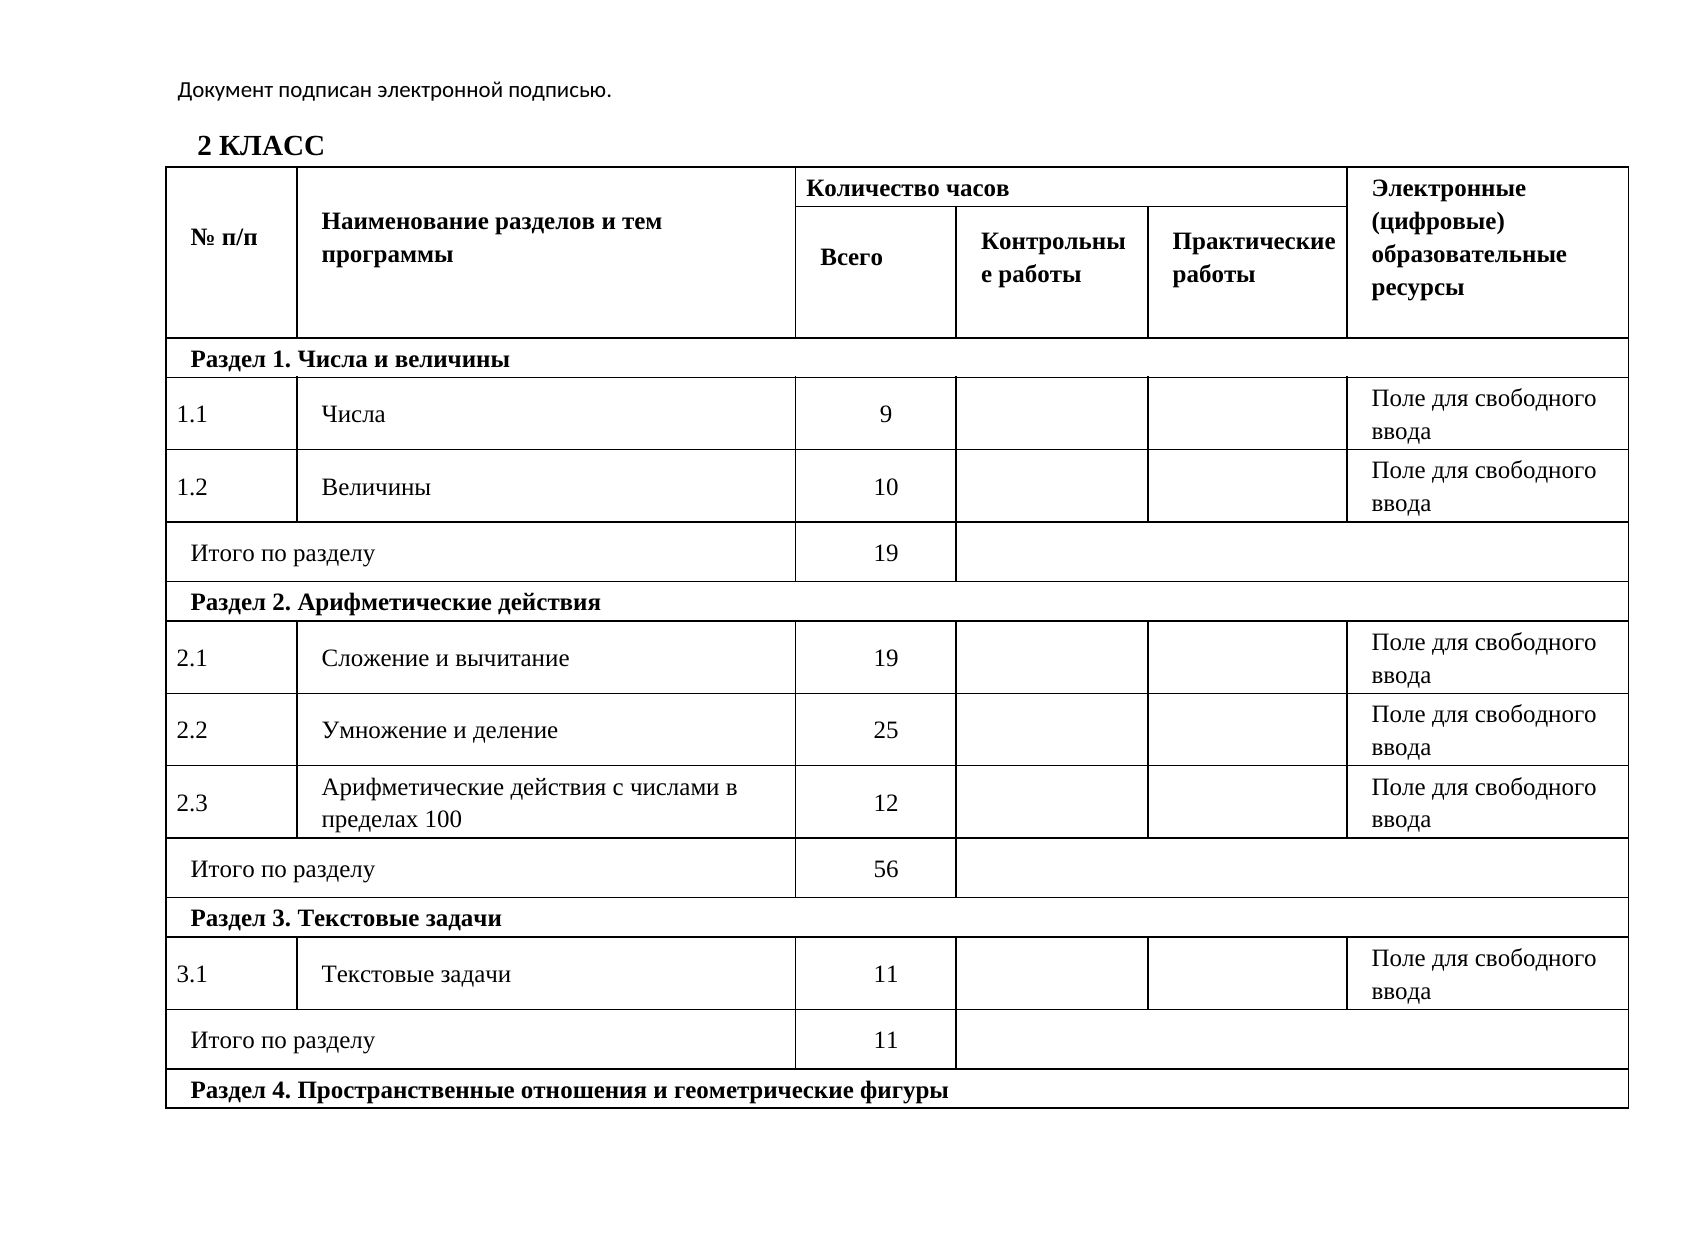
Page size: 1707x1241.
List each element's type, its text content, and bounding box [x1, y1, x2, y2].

table_cell Раздел 2. Арифметические действия [167, 582, 1628, 620]
table_cell [1149, 938, 1346, 1008]
table_cell [957, 378, 1147, 449]
table_cell 12 [796, 766, 955, 837]
table_cell 1.2 [167, 450, 296, 521]
table_cell Практические работы [1149, 207, 1346, 337]
table_cell Итого по разделу [167, 1010, 795, 1068]
table_header Количество часов [796, 168, 1346, 206]
text 2 КЛАСС [190, 128, 1618, 161]
table_cell 9 [796, 378, 955, 449]
table_cell 10 [796, 450, 955, 521]
table_cell 2.1 [167, 622, 296, 692]
table_cell 19 [796, 622, 955, 692]
table_cell Умножение и деление [298, 694, 795, 765]
table_cell [1149, 694, 1346, 765]
table_header № п/п [167, 168, 296, 337]
table_cell Поле для свободного ввода [1348, 694, 1628, 765]
table_cell 11 [796, 938, 955, 1008]
table_cell [957, 766, 1147, 837]
table_cell Поле для свободного ввода [1348, 450, 1628, 521]
table_cell [1149, 378, 1346, 449]
table_cell Текстовые задачи [298, 938, 795, 1008]
table_cell [957, 938, 1147, 1008]
table_cell 25 [796, 694, 955, 765]
table_cell Раздел 4. Пространственные отношения и геометрические фигуры [167, 1070, 1628, 1107]
table_cell [957, 622, 1147, 692]
table_cell [957, 694, 1147, 765]
table_cell Величины [298, 450, 795, 521]
table_cell Арифметические действия с числами в пределах 100 [298, 766, 795, 837]
table_cell [957, 839, 1628, 897]
table_cell 11 [796, 1010, 955, 1068]
table_cell Числа [298, 378, 795, 449]
table_cell Контрольные работы [957, 207, 1147, 337]
table_cell Сложение и вычитание [298, 622, 795, 692]
table_cell [1149, 450, 1346, 521]
table_cell [957, 450, 1147, 521]
table_cell Раздел 1. Числа и величины [167, 339, 1628, 376]
table_cell Поле для свободного ввода [1348, 622, 1628, 692]
table_cell 56 [796, 839, 955, 897]
table_cell Поле для свободного ввода [1348, 378, 1628, 449]
table_cell Поле для свободного ввода [1348, 766, 1628, 837]
table_cell 2.3 [167, 766, 296, 837]
table_cell [1149, 766, 1346, 837]
table_cell Раздел 3. Текстовые задачи [167, 898, 1628, 936]
table_cell Итого по разделу [167, 839, 795, 897]
table_cell Всего [796, 207, 955, 337]
table_cell [957, 1010, 1628, 1068]
table_cell 19 [796, 523, 955, 581]
table_cell 2.2 [167, 694, 296, 765]
table_cell 1.1 [167, 378, 296, 449]
table_header Электронные (цифровые) образовательные ресурсы [1348, 168, 1628, 337]
table_cell [1149, 622, 1346, 692]
table_cell [957, 523, 1628, 581]
table_cell 3.1 [167, 938, 296, 1008]
table_header Наименование разделов и тем программы [298, 168, 795, 337]
table_cell Итого по разделу [167, 523, 795, 581]
table_cell Поле для свободного ввода [1348, 938, 1628, 1008]
